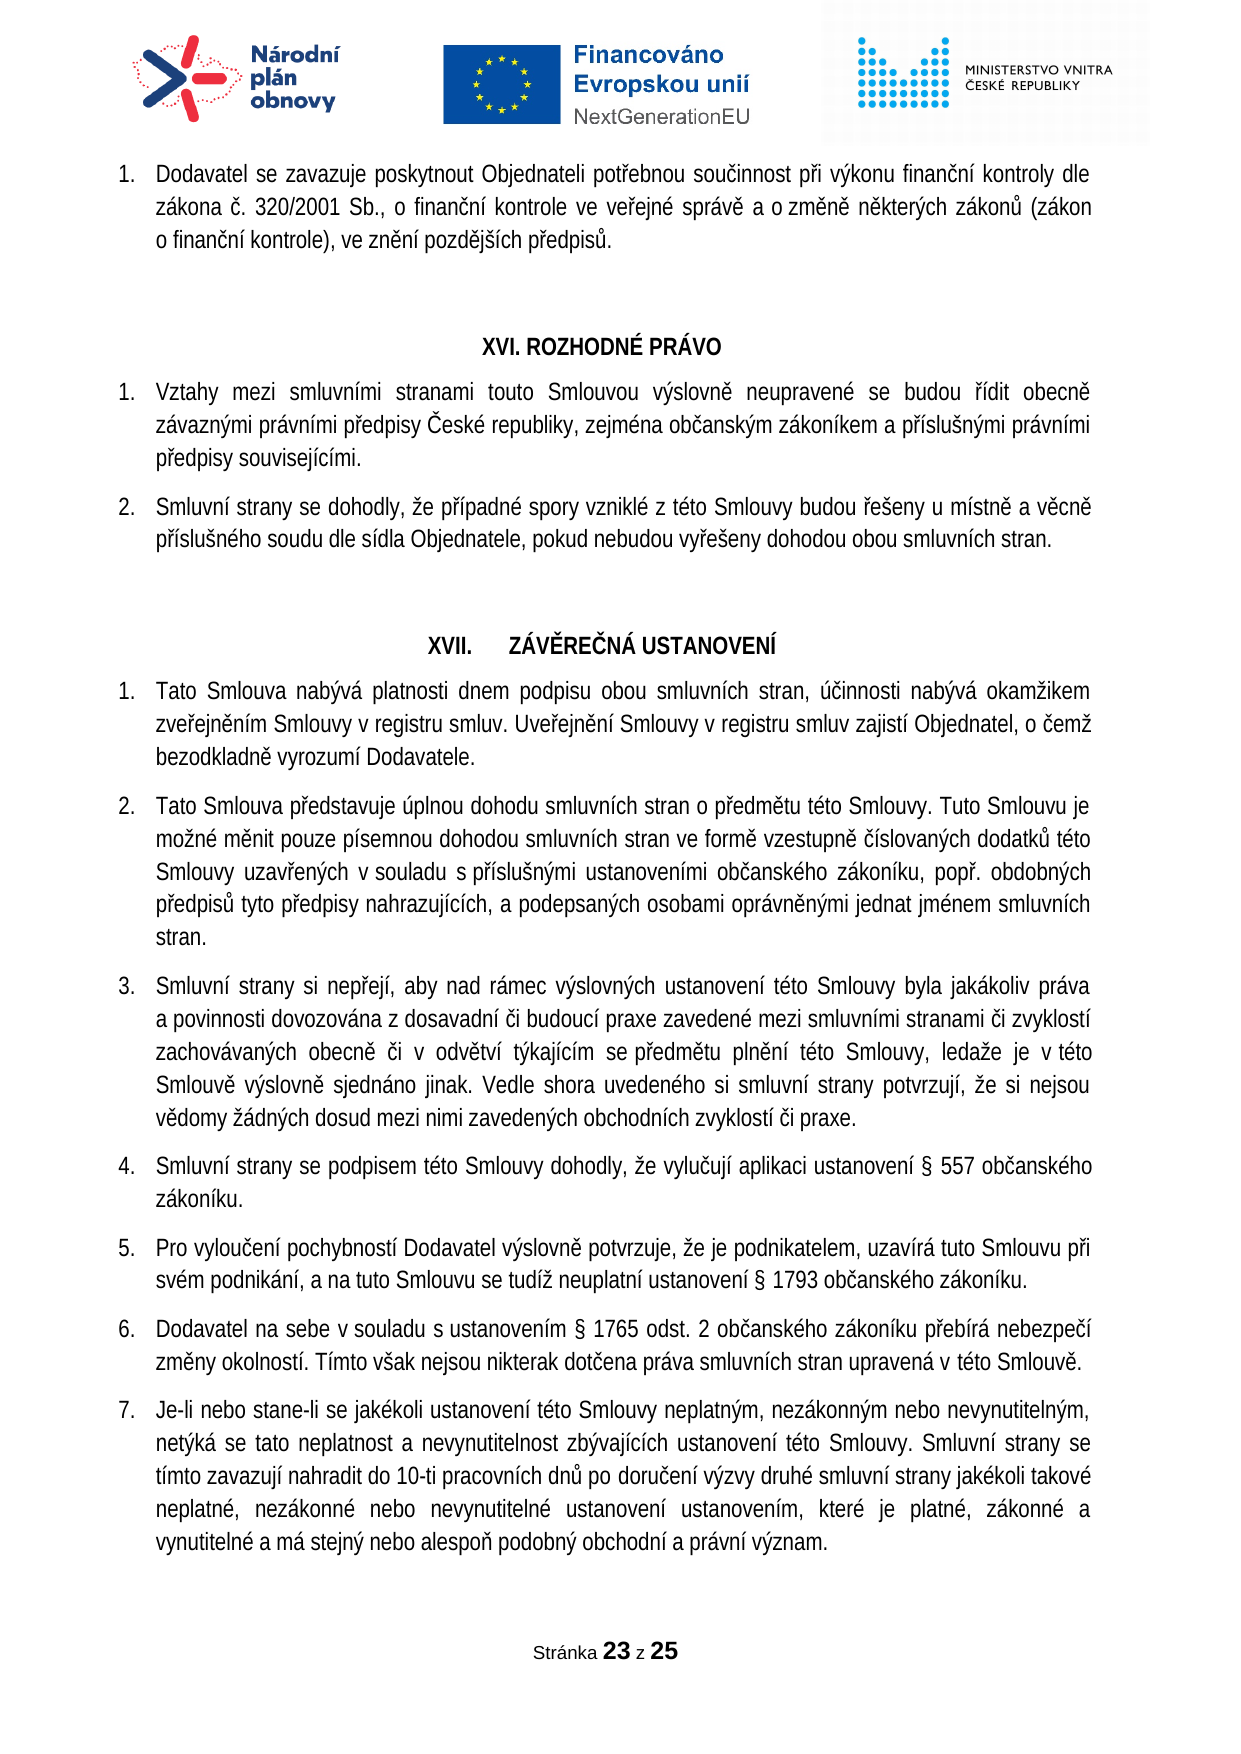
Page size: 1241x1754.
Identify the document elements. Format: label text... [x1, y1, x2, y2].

picture [119, 25, 359, 133]
list Tato Smlouva představuje úplnou dohodu smluvních stran o předmětu této Smlouvy. Tuto Smlouvu je možné měnit pouze písemnou dohodou smluvních stran ve formě vzestupně číslovaných dodatků této Smlouvy uzavřených v souladu s příslušnými ustanoveními občanského zákoníku, popř. obdobných předpisů tyto předpisy nahrazujících, a podepsaných osobami oprávněnými jednat jménem smluvních stran. [118, 791, 1092, 951]
subtitle ZÁVĚREČNÁ USTANOVENÍ [111, 631, 1092, 659]
list Je-li nebo stane-li se jakékoli ustanovení této Smlouvy neplatným, nezákonným nebo nevynutitelným, netýká se tato neplatnost a nevynutitelnost zbývajících ustanovení této Smlouvy. Smluvní strany se tímto zavazují nahradit do 10-ti pracovních dnů po doručení výzvy druhé smluvní strany jakékoli takové neplatné, nezákonné nebo nevynutitelné ustanovení ustanovením, které je platné, zákonné a vynutitelné a má stejný nebo alespoň podobný obchodní a právní význam. [118, 1396, 1092, 1556]
subtitle ROZHODNÉ PRÁVO [111, 332, 1092, 360]
picture [434, 32, 772, 134]
list Smluvní strany se podpisem této Smlouvy dohodly, že vylučují aplikaci ustanovení § 557 občanského zákoníku. [118, 1151, 1092, 1213]
list Pro vyloučení pochybností Dodavatel výslovně potvrzuje, že je podnikatelem, uzavírá tuto Smlouvu při svém podnikání, a na tuto Smlouvu se tudíž neuplatní ustanovení § 1793 občanského zákoníku. [118, 1233, 1092, 1294]
picture [820, 0, 1151, 146]
list Dodavatel se zavazuje poskytnout Objednateli potřebnou součinnost při výkonu finanční kontroly dle zákona č. 320/2001 Sb., o finanční kontrole ve veřejné správě a o změně některých zákonů (zákon o finanční kontrole), ve znění pozdějších předpisů. [118, 159, 1092, 254]
list Vztahy mezi smluvními stranami touto Smlouvou výslovně neupravené se budou řídit obecně závaznými právními předpisy České republiky, zejména občanským zákoníkem a příslušnými právními předpisy souvisejícími. [118, 377, 1092, 472]
list Tato Smlouva nabývá platnosti dnem podpisu obou smluvních stran, účinnosti nabývá okamžikem zveřejněním Smlouvy v registru smluv. Uveřejnění Smlouvy v registru smluv zajistí Objednatel, o čemž bezodkladně vyrozumí Dodavatele. [118, 676, 1092, 771]
list Smluvní strany se dohodly, že případné spory vzniklé z této Smlouvy budou řešeny u místně a věcně příslušného soudu dle sídla Objednatele, pokud nebudou vyřešeny dohodou obou smluvních stran. [118, 492, 1092, 553]
list Smluvní strany si nepřejí, aby nad rámec výslovných ustanovení této Smlouvy byla jakákoliv práva a povinnosti dovozována z dosavadní či budoucí praxe zavedené mezi smluvními stranami či zvyklostí zachovávaných obecně či v odvětví týkajícím se předmětu plnění této Smlouvy, ledaže je v této Smlouvě výslovně sjednáno jinak. Vedle shora uvedeného si smluvní strany potvrzují, že si nejsou vědomy žádných dosud mezi nimi zavedených obchodních zvyklostí či praxe. [118, 971, 1092, 1131]
list Dodavatel na sebe v souladu s ustanovením § 1765 odst. 2 občanského zákoníku přebírá nebezpečí změny okolností. Tímto však nejsou nikterak dotčena práva smluvních stran upravená v této Smlouvě. [118, 1314, 1092, 1376]
